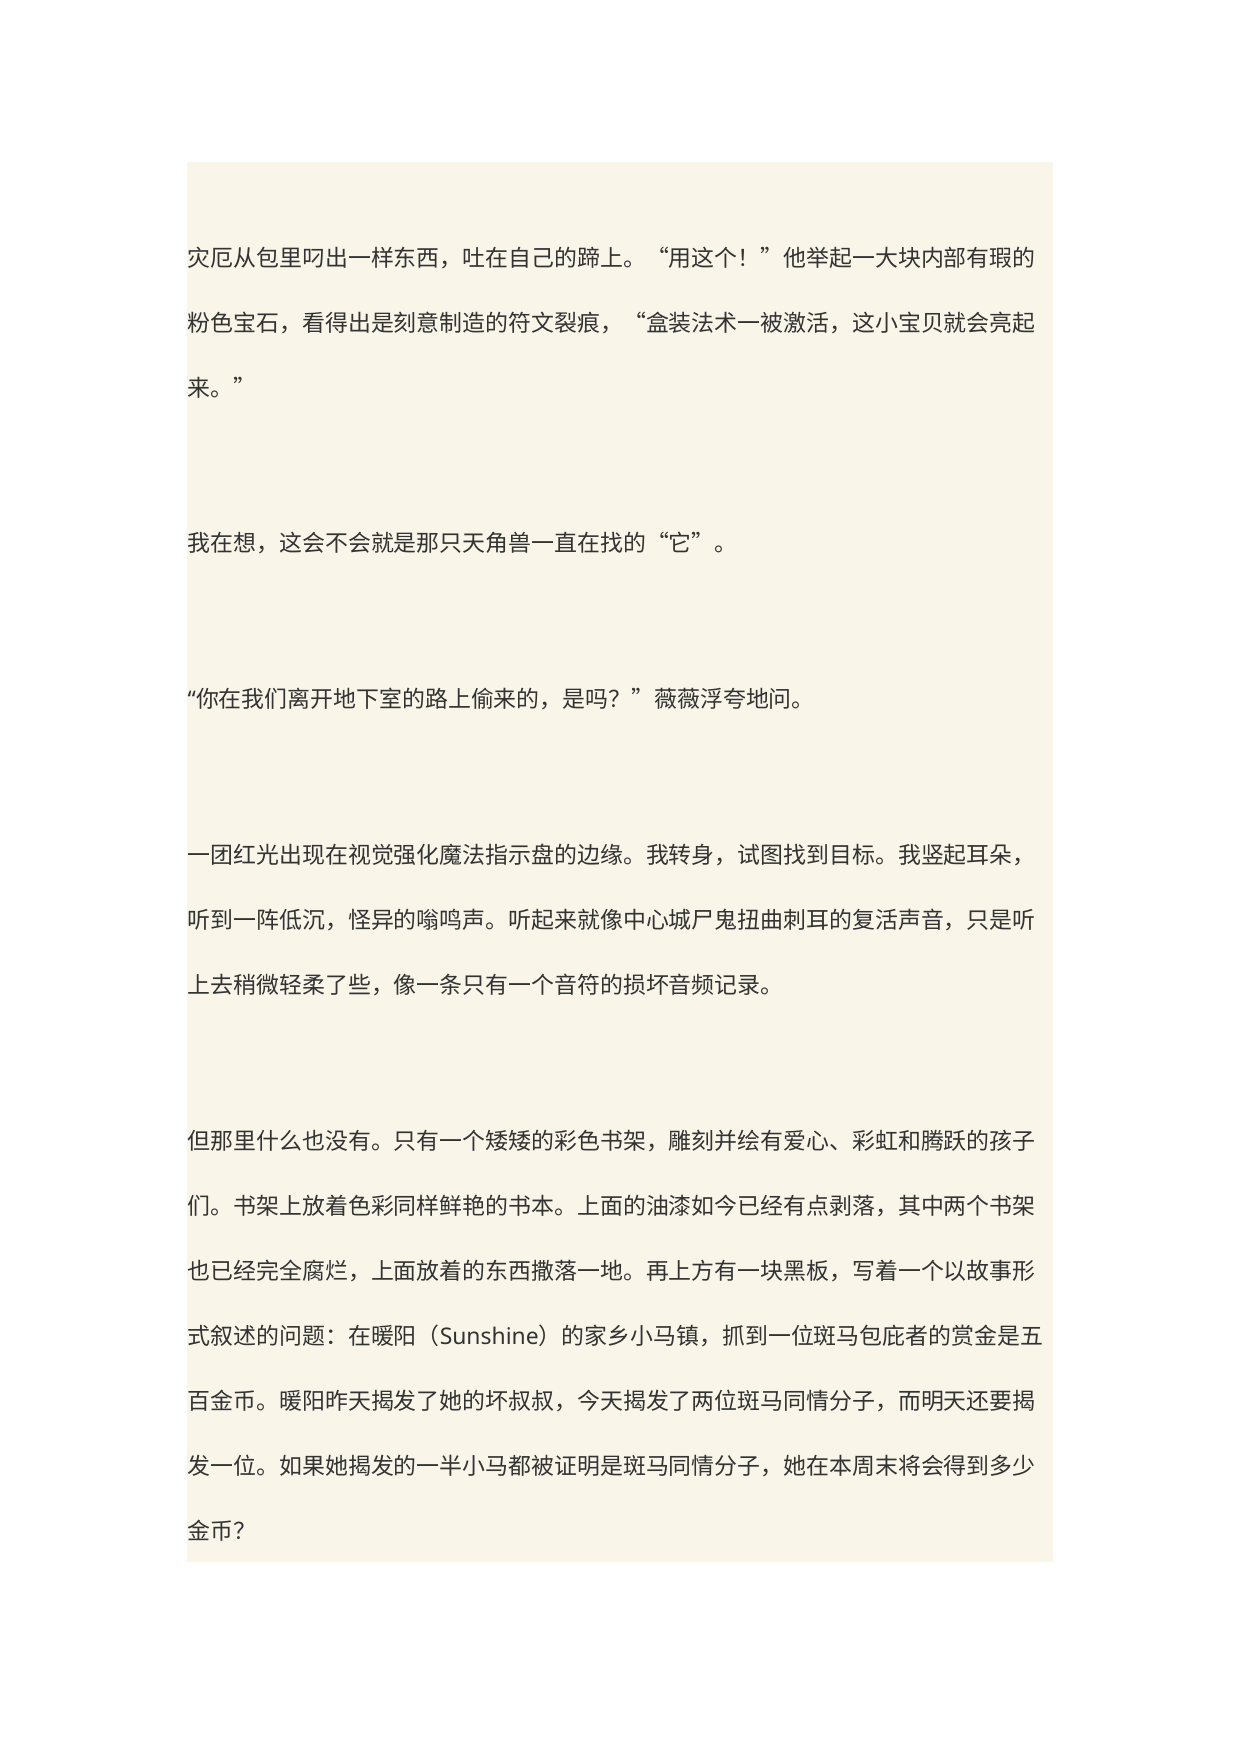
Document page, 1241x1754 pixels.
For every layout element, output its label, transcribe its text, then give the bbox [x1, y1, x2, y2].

text 灾厄从包里叼出一样东西，吐在自己的蹄上。“用这个！”他举起一大块内部有瑕的粉色宝石，看得出是刻意制造的符文裂痕，“盒装法术一被激活，这小宝贝就会亮起来。” [187, 224, 1053, 419]
text 我在想，这会不会就是那只天角兽一直在找的“它”。 [187, 509, 1053, 574]
text “你在我们离开地下室的路上偷来的，是吗？”薇薇浮夸地问。 [187, 665, 1053, 730]
text 但那里什么也没有。只有一个矮矮的彩色书架，雕刻并绘有爱心、彩虹和腾跃的孩子们。书架上放着色彩同样鲜艳的书本。上面的油漆如今已经有点剥落，其中两个书架也已经完全腐烂，上面放着的东西撒落一地。再上方有一块黑板，写着一个以故事形式叙述的问题：在暖阳（Sunshine）的家乡小马镇，抓到一位斑马包庇者的赏金是五百金币。暖阳昨天揭发了她的坏叔叔，今天揭发了两位斑马同情分子，而明天还要揭发一位。如果她揭发的一半小马都被证明是斑马同情分子，她在本周末将会得到多少金币？ [187, 1107, 1053, 1562]
text 一团红光出现在视觉强化魔法指示盘的边缘。我转身，试图找到目标。我竖起耳朵，听到一阵低沉，怪异的嗡鸣声。听起来就像中心城尸鬼扭曲刺耳的复活声音，只是听上去稍微轻柔了些，像一条只有一个音符的损坏音频记录。 [187, 821, 1053, 1016]
